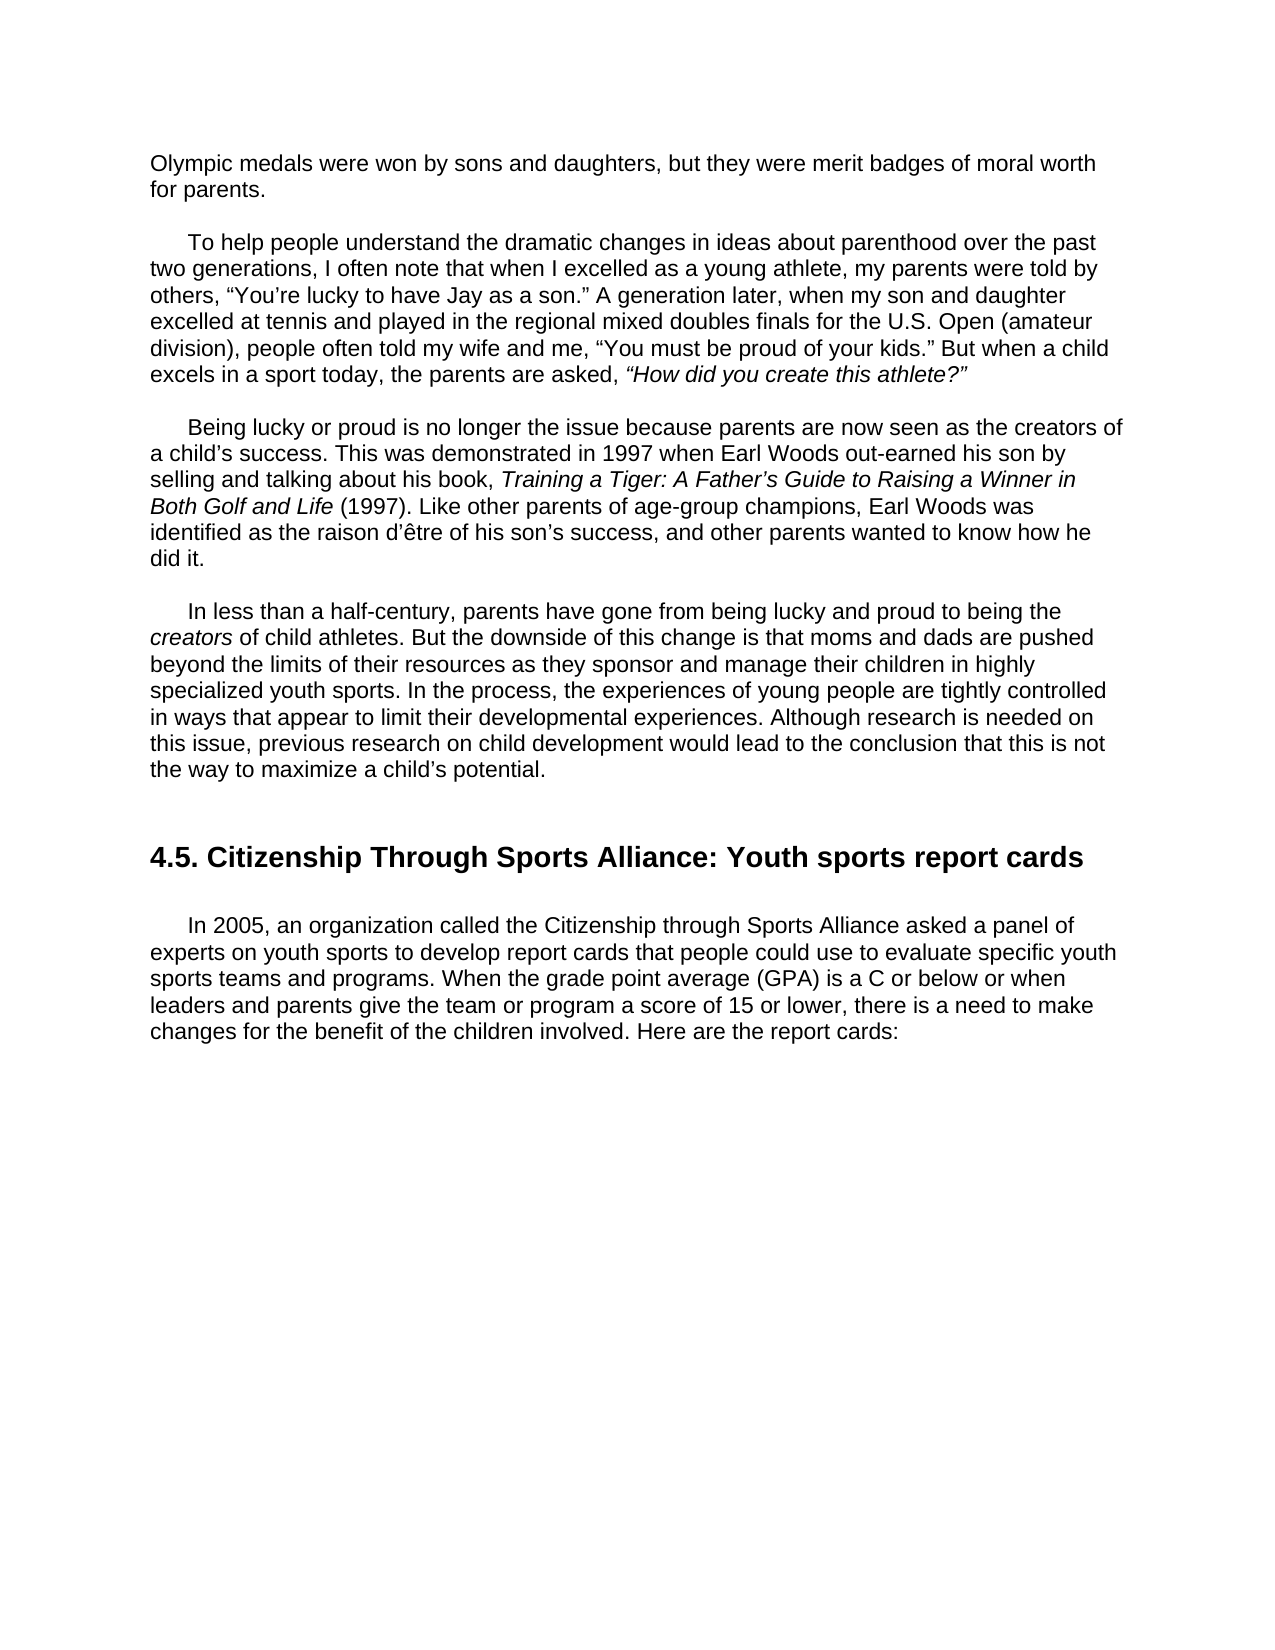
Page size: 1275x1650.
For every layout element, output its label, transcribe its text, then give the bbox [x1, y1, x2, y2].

text In less than a half-century, parents have gone from being lucky and proud to being the creators of child athletes. But the downside of this change is that moms and dads are pushed beyond the limits of their resources as they sponsor and manage their children in highly specialized youth sports. In the process, the experiences of young people are tightly controlled in ways that appear to limit their developmental experiences. Although research is needed on this issue, previous research on child development would lead to the conclusion that this is not the way to maximize a child’s potential. [150, 598, 1125, 782]
text To help people understand the dramatic changes in ideas about parenthood over the past two generations, I often note that when I excelled as a young athlete, my parents were told by others, “You’re lucky to have Jay as a son.” A generation later, when my son and daughter excelled at tennis and played in the regional mixed doubles finals for the U.S. Open (amateur division), people often told my wife and me, “You must be proud of your kids.” But when a child excels in a sport today, the parents are asked, “How did you create this athlete?” [150, 229, 1125, 387]
text Being lucky or proud is no longer the issue because parents are now seen as the creators of a child’s success. This was demonstrated in 1997 when Earl Woods out-earned his son by selling and talking about his book, Training a Tiger: A Father’s Guide to Raising a Winner in Both Golf and Life (1997). Like other parents of age-group champions, Earl Woods was identified as the raison d’être of his son’s success, and other parents wanted to know how he did it. [150, 413, 1125, 572]
subtitle 4.5. Citizenship Through Sports Alliance: Youth sports report cards [150, 840, 1125, 874]
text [150, 150, 1125, 203]
text In 2005, an organization called the Citizenship through Sports Alliance asked a panel of experts on youth sports to develop report cards that people could use to evaluate specific youth sports teams and programs. When the grade point average (GPA) is a C or below or when leaders and parents give the team or program a score of 15 or lower, there is a need to make changes for the benefit of the children involved. Here are the report cards: [150, 912, 1125, 1044]
